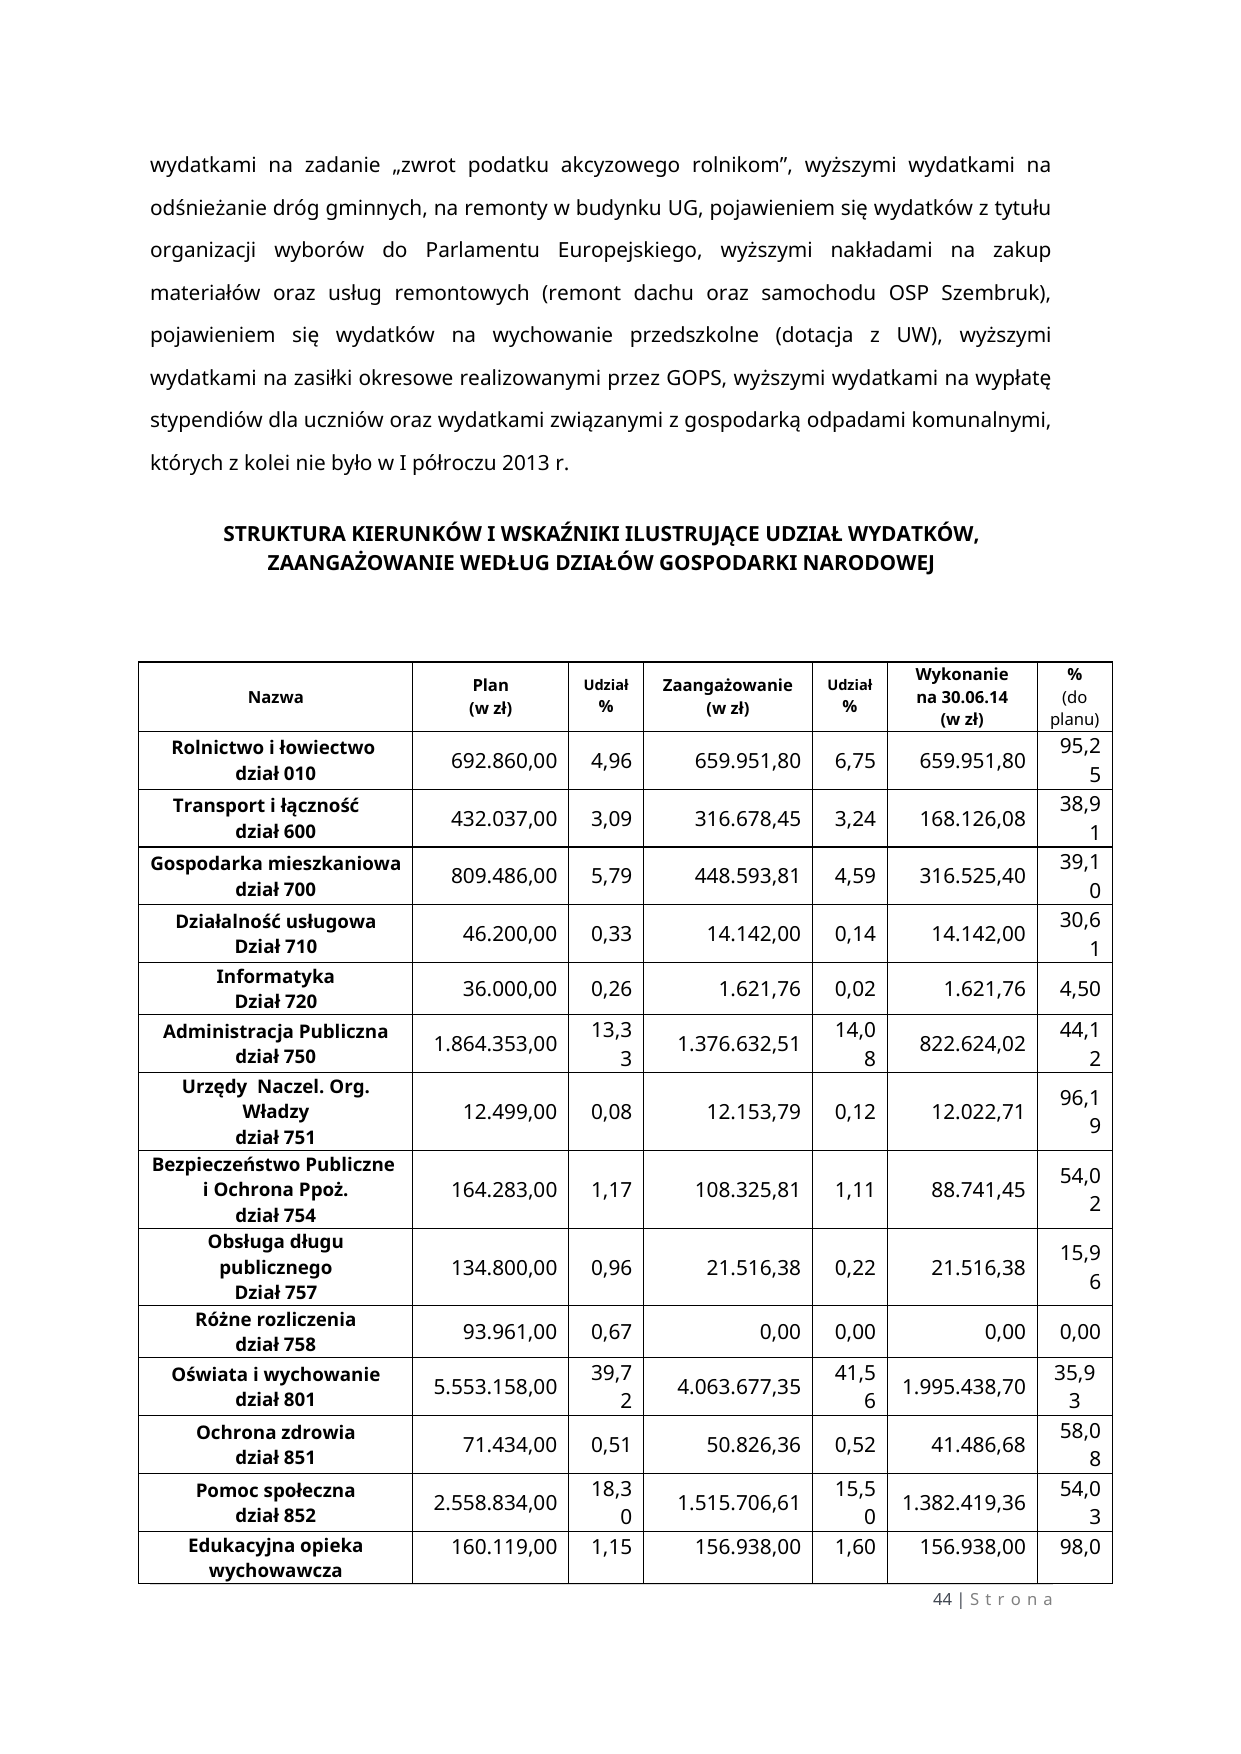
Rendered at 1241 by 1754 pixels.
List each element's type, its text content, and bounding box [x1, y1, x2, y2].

table_cell 1.864.353,00 [413, 1015, 568, 1072]
table_cell 4,50 [1038, 963, 1112, 1014]
table_header Plan (w zł) [413, 663, 568, 731]
table_cell 13,33 [569, 1015, 643, 1072]
table_header Udział % [569, 663, 643, 731]
table_cell 12.499,00 [413, 1073, 568, 1150]
table_cell Gospodarka mieszkaniowa dział 700 [139, 848, 412, 904]
table_cell 36.000,00 [413, 963, 568, 1014]
table_cell Pomoc społeczna dział 852 [139, 1474, 412, 1531]
table_cell 0,33 [569, 905, 643, 962]
table_cell Bezpieczeństwo Publiczne i Ochrona Ppoż. dział 754 [139, 1151, 412, 1227]
table_cell 809.486,00 [413, 848, 568, 904]
table_cell 0,67 [569, 1306, 643, 1357]
table_cell 96,19 [1038, 1073, 1112, 1150]
table_header % (do planu) [1038, 663, 1112, 731]
text STRUKTURA KIERUNKÓW I WSKAŹNIKI ILUSTRUJĄCE UDZIAŁ WYDATKÓW, ZAANGAŻOWANIE WEDŁUG DZIAŁÓW GOSPODARKI NARODOWEJ [150, 519, 1053, 576]
table_cell 432.037,00 [413, 790, 568, 846]
table_cell Różne rozliczenia dział 758 [139, 1306, 412, 1357]
table_cell 88.741,45 [888, 1151, 1037, 1227]
table_cell 30,61 [1038, 905, 1112, 962]
table_cell 168.126,08 [888, 790, 1037, 846]
table_cell Oświata i wychowanie dział 801 [139, 1358, 412, 1415]
table_cell 2.558.834,00 [413, 1474, 568, 1531]
table_cell 14.142,00 [644, 905, 812, 962]
table_cell 134.800,00 [413, 1229, 568, 1305]
table_cell 448.593,81 [644, 848, 812, 904]
table_header Wykonanie na 30.06.14 (w zł) [888, 663, 1037, 731]
table_cell 3,09 [569, 790, 643, 846]
table_cell 1,17 [569, 1151, 643, 1227]
table_cell 0,14 [813, 905, 887, 962]
table_cell 659.951,80 [888, 732, 1037, 788]
table_cell 1,60 [813, 1532, 887, 1583]
table_cell 0,00 [813, 1306, 887, 1357]
table_cell 15,50 [813, 1474, 887, 1531]
table_cell 659.951,80 [644, 732, 812, 788]
table_cell 1.376.632,51 [644, 1015, 812, 1072]
table_cell Urzędy Naczel. Org. Władzy dział 751 [139, 1073, 412, 1150]
table_cell 0,00 [644, 1306, 812, 1357]
table_cell 316.525,40 [888, 848, 1037, 904]
table_cell 1.995.438,70 [888, 1358, 1037, 1415]
table_cell 18,30 [569, 1474, 643, 1531]
table_cell 54,03 [1038, 1474, 1112, 1531]
table_cell 0,00 [1038, 1306, 1112, 1357]
table_cell 0,96 [569, 1229, 643, 1305]
table_cell 0,02 [813, 963, 887, 1014]
table_header Udział % [813, 663, 887, 731]
table_cell 156.938,00 [644, 1532, 812, 1583]
table_cell 15,96 [1038, 1229, 1112, 1305]
table_cell 1.621,76 [888, 963, 1037, 1014]
table_cell 1,15 [569, 1532, 643, 1583]
table_cell 316.678,45 [644, 790, 812, 846]
table_cell 160.119,00 [413, 1532, 568, 1583]
table_cell 6,75 [813, 732, 887, 788]
table_cell 108.325,81 [644, 1151, 812, 1227]
table_cell 46.200,00 [413, 905, 568, 962]
table_cell 164.283,00 [413, 1151, 568, 1227]
table_cell 4,59 [813, 848, 887, 904]
table_cell 0,22 [813, 1229, 887, 1305]
table_cell 0,51 [569, 1416, 643, 1473]
table_cell Informatyka Dział 720 [139, 963, 412, 1014]
table_cell 58,08 [1038, 1416, 1112, 1473]
table_cell 21.516,38 [644, 1229, 812, 1305]
table_cell 93.961,00 [413, 1306, 568, 1357]
table_header Zaangażowanie (w zł) [644, 663, 812, 731]
table_cell 35,93 [1038, 1358, 1112, 1415]
table_cell 1.621,76 [644, 963, 812, 1014]
table_cell Działalność usługowa Dział 710 [139, 905, 412, 962]
table_cell Transport i łączność dział 600 [139, 790, 412, 846]
table_cell Ochrona zdrowia dział 851 [139, 1416, 412, 1473]
table_cell 14.142,00 [888, 905, 1037, 962]
table_cell 0,26 [569, 963, 643, 1014]
table_cell 38,91 [1038, 790, 1112, 846]
table_cell 12.022,71 [888, 1073, 1037, 1150]
table_cell 71.434,00 [413, 1416, 568, 1473]
table_cell Obsługa długu publicznego Dział 757 [139, 1229, 412, 1305]
table_cell 822.624,02 [888, 1015, 1037, 1072]
table_cell 1.382.419,36 [888, 1474, 1037, 1531]
table_cell 39,72 [569, 1358, 643, 1415]
table_cell 0,12 [813, 1073, 887, 1150]
table_cell 0,00 [888, 1306, 1037, 1357]
table_cell 5.553.158,00 [413, 1358, 568, 1415]
table_cell 0,52 [813, 1416, 887, 1473]
table_cell 1,11 [813, 1151, 887, 1227]
table_cell 21.516,38 [888, 1229, 1037, 1305]
table_cell 39,10 [1038, 848, 1112, 904]
table_cell 0,08 [569, 1073, 643, 1150]
table_cell 41,56 [813, 1358, 887, 1415]
table_cell Edukacyjna opieka wychowawcza dział 854 [139, 1532, 412, 1583]
table_cell 50.826,36 [644, 1416, 812, 1473]
table_header Nazwa [139, 663, 412, 731]
table_cell Administracja Publiczna dział 750 [139, 1015, 412, 1072]
table_cell 1.515.706,61 [644, 1474, 812, 1531]
table_cell 41.486,68 [888, 1416, 1037, 1473]
table_cell 4,96 [569, 732, 643, 788]
table_cell 14,08 [813, 1015, 887, 1072]
table_cell 692.860,00 [413, 732, 568, 788]
table_cell 156.938,00 [888, 1532, 1037, 1583]
table_cell 44,12 [1038, 1015, 1112, 1072]
table_cell 98,01 [1038, 1532, 1112, 1583]
table_cell 4.063.677,35 [644, 1358, 812, 1415]
table_cell 95,25 [1038, 732, 1112, 788]
table_cell 3,24 [813, 790, 887, 846]
table_cell 12.153,79 [644, 1073, 812, 1150]
table_cell Rolnictwo i łowiectwo dział 010 [139, 732, 412, 788]
table_cell 54,02 [1038, 1151, 1112, 1227]
table_cell 5,79 [569, 848, 643, 904]
